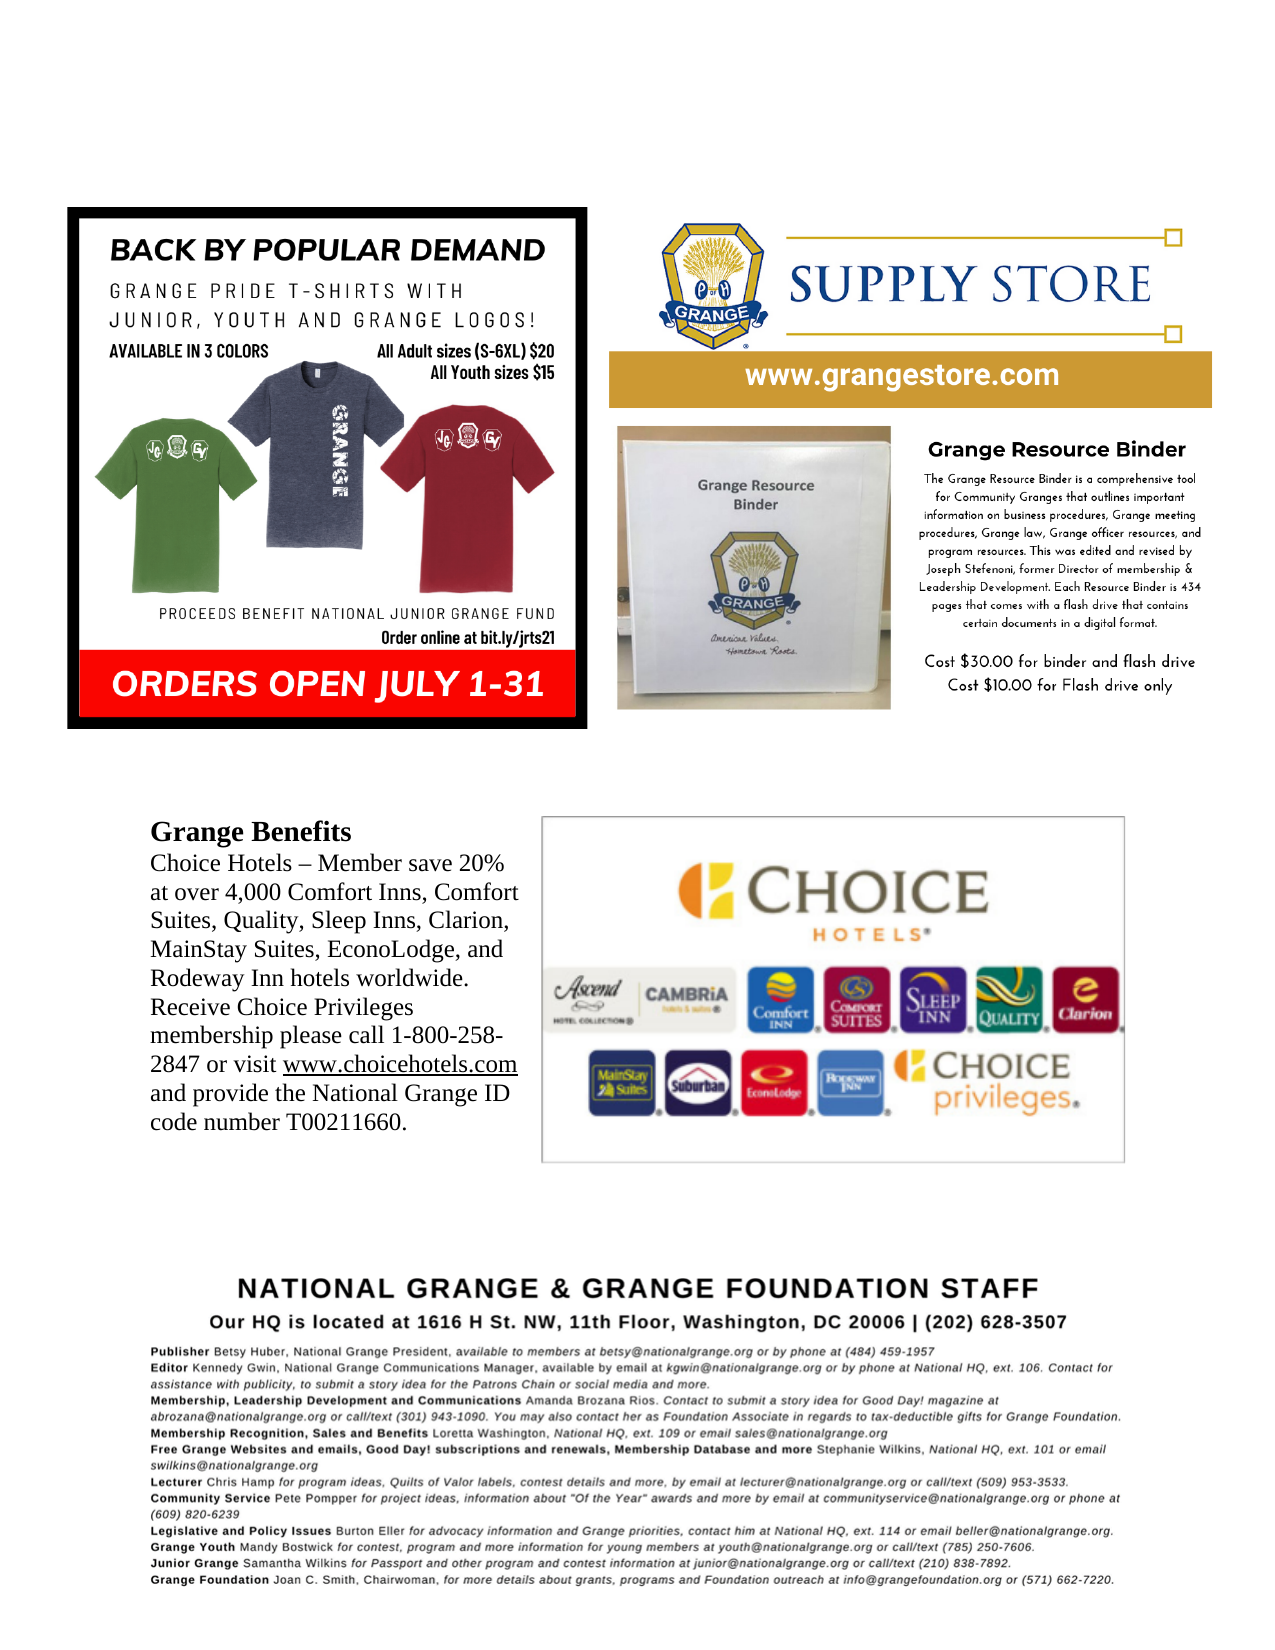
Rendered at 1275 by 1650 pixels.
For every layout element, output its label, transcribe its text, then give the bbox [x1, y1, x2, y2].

text Choice Hotels – Member save 20% at over 4,000 Comfort Inns, Comfort Suites, Quality, Sleep Inns, Clarion, MainStay Suites, EconoLodge, and Rodeway Inn hotels worldwide. Receive Choice Privileges membership please call 1-800-258-2847 or visit www.choicehotels.com and provide the National Grange ID code number T00211660. [150, 848, 540, 1135]
picture [540, 816, 1125, 1165]
picture [67, 207, 588, 729]
text Grange Benefits [150, 814, 1125, 848]
picture [608, 218, 1213, 725]
picture [150, 1261, 1125, 1587]
